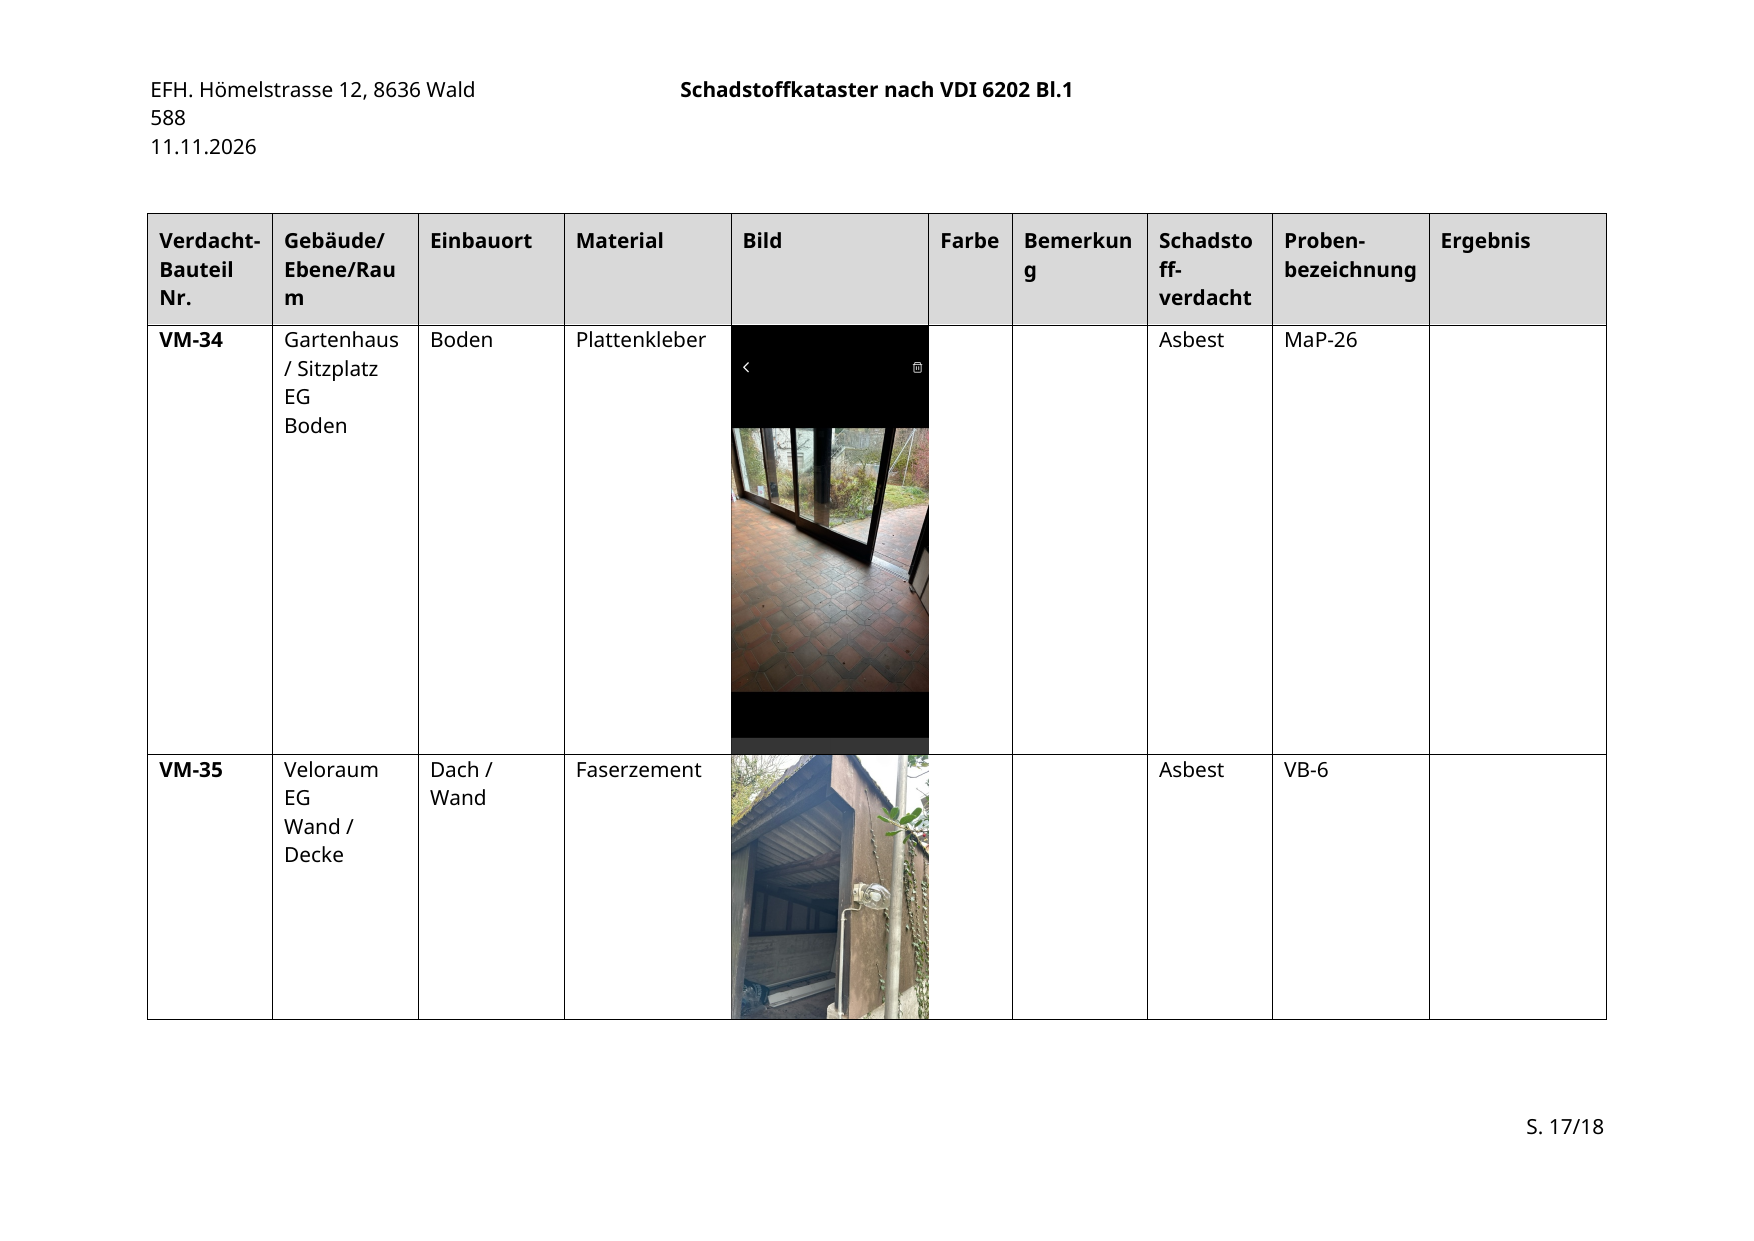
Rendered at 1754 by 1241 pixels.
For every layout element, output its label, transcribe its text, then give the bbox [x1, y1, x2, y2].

picture [731, 325, 929, 754]
table_header Bild [732, 214, 928, 324]
table_header Ergebnis [1430, 214, 1606, 324]
table_header Verdacht-Bauteil Nr. [148, 214, 272, 324]
table_cell [929, 326, 1012, 754]
table_cell [1013, 755, 1147, 1019]
table_header Bemerkung [1013, 214, 1147, 324]
table_cell Faserzement [565, 755, 731, 1019]
table_cell Plattenkleber [565, 326, 731, 754]
table_cell Boden [419, 326, 564, 754]
table_header Gebäude/ Ebene/Raum [273, 214, 418, 324]
table_cell Veloraum EG Wand / Decke [273, 755, 418, 1019]
table_cell VM-34 [148, 326, 272, 754]
table_cell [1430, 755, 1606, 1019]
table_cell VM-35 [148, 755, 272, 1019]
table_cell [1013, 326, 1147, 754]
table_header Schadstoff-verdacht [1148, 214, 1272, 324]
table_cell VB-6 [1273, 755, 1429, 1019]
table_cell Gartenhaus / Sitzplatz EG Boden [273, 326, 418, 754]
table_header Proben-bezeichnung [1273, 214, 1429, 324]
table_cell Dach / Wand [419, 755, 564, 1019]
table_cell [1430, 326, 1606, 754]
table_cell [929, 755, 1012, 1019]
picture [731, 755, 929, 1019]
table_header Einbauort [419, 214, 564, 324]
table_header Material [565, 214, 731, 324]
table_cell Asbest [1148, 755, 1272, 1019]
table_cell Asbest [1148, 326, 1272, 754]
table_cell MaP-26 [1273, 326, 1429, 754]
table_header Farbe [929, 214, 1012, 324]
